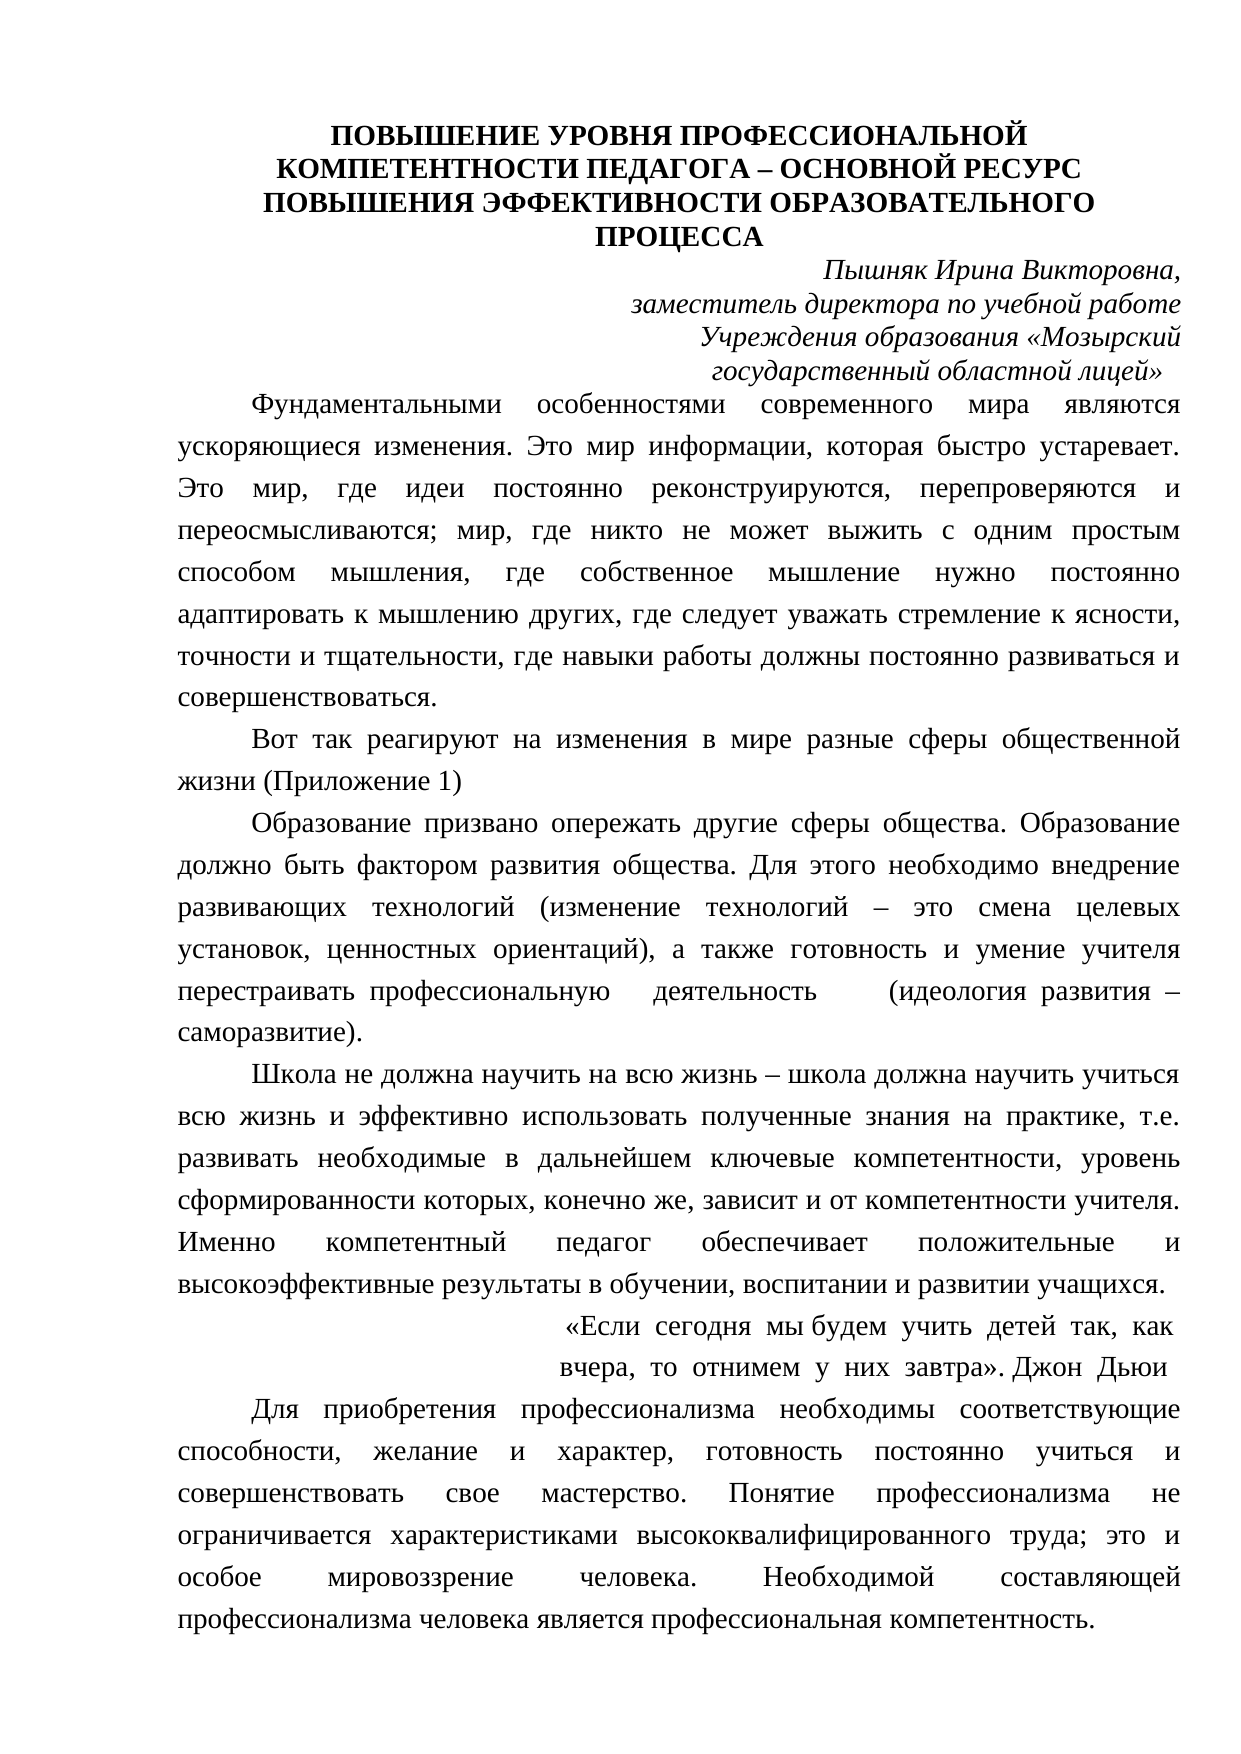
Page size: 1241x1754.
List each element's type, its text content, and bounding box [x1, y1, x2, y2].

text Образование призвано опережать другие сферы общества. Образование должно быть фактором развития общества. Для этого необходимо внедрение развивающих технологий (изменение технологий – это смена целевых установок, ценностных ориентаций), а также готовность и умение учителя перестраивать профессиональную деятельность (идеология развития – саморазвитие). [177, 805, 1181, 1048]
text Учреждения образования «Мозырский [177, 319, 1181, 353]
text Повышение уровня профессиональной компетентности педагога – основной ресурс повышения эффективности образовательного процесса [177, 118, 1181, 252]
text Для приобретения профессионализма необходимы соответствующие способности, желание и характер, готовность постоянно учиться и совершенствовать свое мастерство. Понятие профессионализма не ограничивается характеристиками высококвалифицированного труда; это и особое мировоззрение человека. Необходимой составляющей профессионализма человека является профессиональная компетентность. [177, 1391, 1181, 1634]
text Школа не должна научить на всю жизнь – школа должна научить учиться всю жизнь и эффективно использовать полученные знания на практике, т.е. развивать необходимые в дальнейшем ключевые компетентности, уровень сформированности которых, конечно же, зависит и от компетентности учителя. Именно компетентный педагог обеспечивает положительные и высокоэффективные результаты в обучении, воспитании и развитии учащихся. [177, 1056, 1181, 1299]
text «Если сегодня мы будем учить детей так, как [177, 1308, 1181, 1341]
text заместитель директора по учебной работе [177, 286, 1181, 319]
text вчера, то отнимем у них завтра». Джон Дьюи [177, 1349, 1181, 1383]
text Пышняк Ирина Викторовна, [177, 252, 1181, 286]
text государственный областной лицей» [620, 353, 1181, 386]
text Фундаментальными особенностями современного мира являются ускоряющиеся изменения. Это мир информации, которая быстро устаревает. Это мир, где идеи постоянно реконструируются, перепроверяются и переосмысливаются; мир, где никто не может выжить с одним простым способом мышления, где собственное мышление нужно постоянно адаптировать к мышлению других, где следует уважать стремление к ясности, точности и тщательности, где навыки работы должны постоянно развиваться и совершенствоваться. [177, 386, 1181, 713]
text Вот так реагируют на изменения в мире разные сферы общественной жизни (Приложение 1) [177, 721, 1181, 797]
